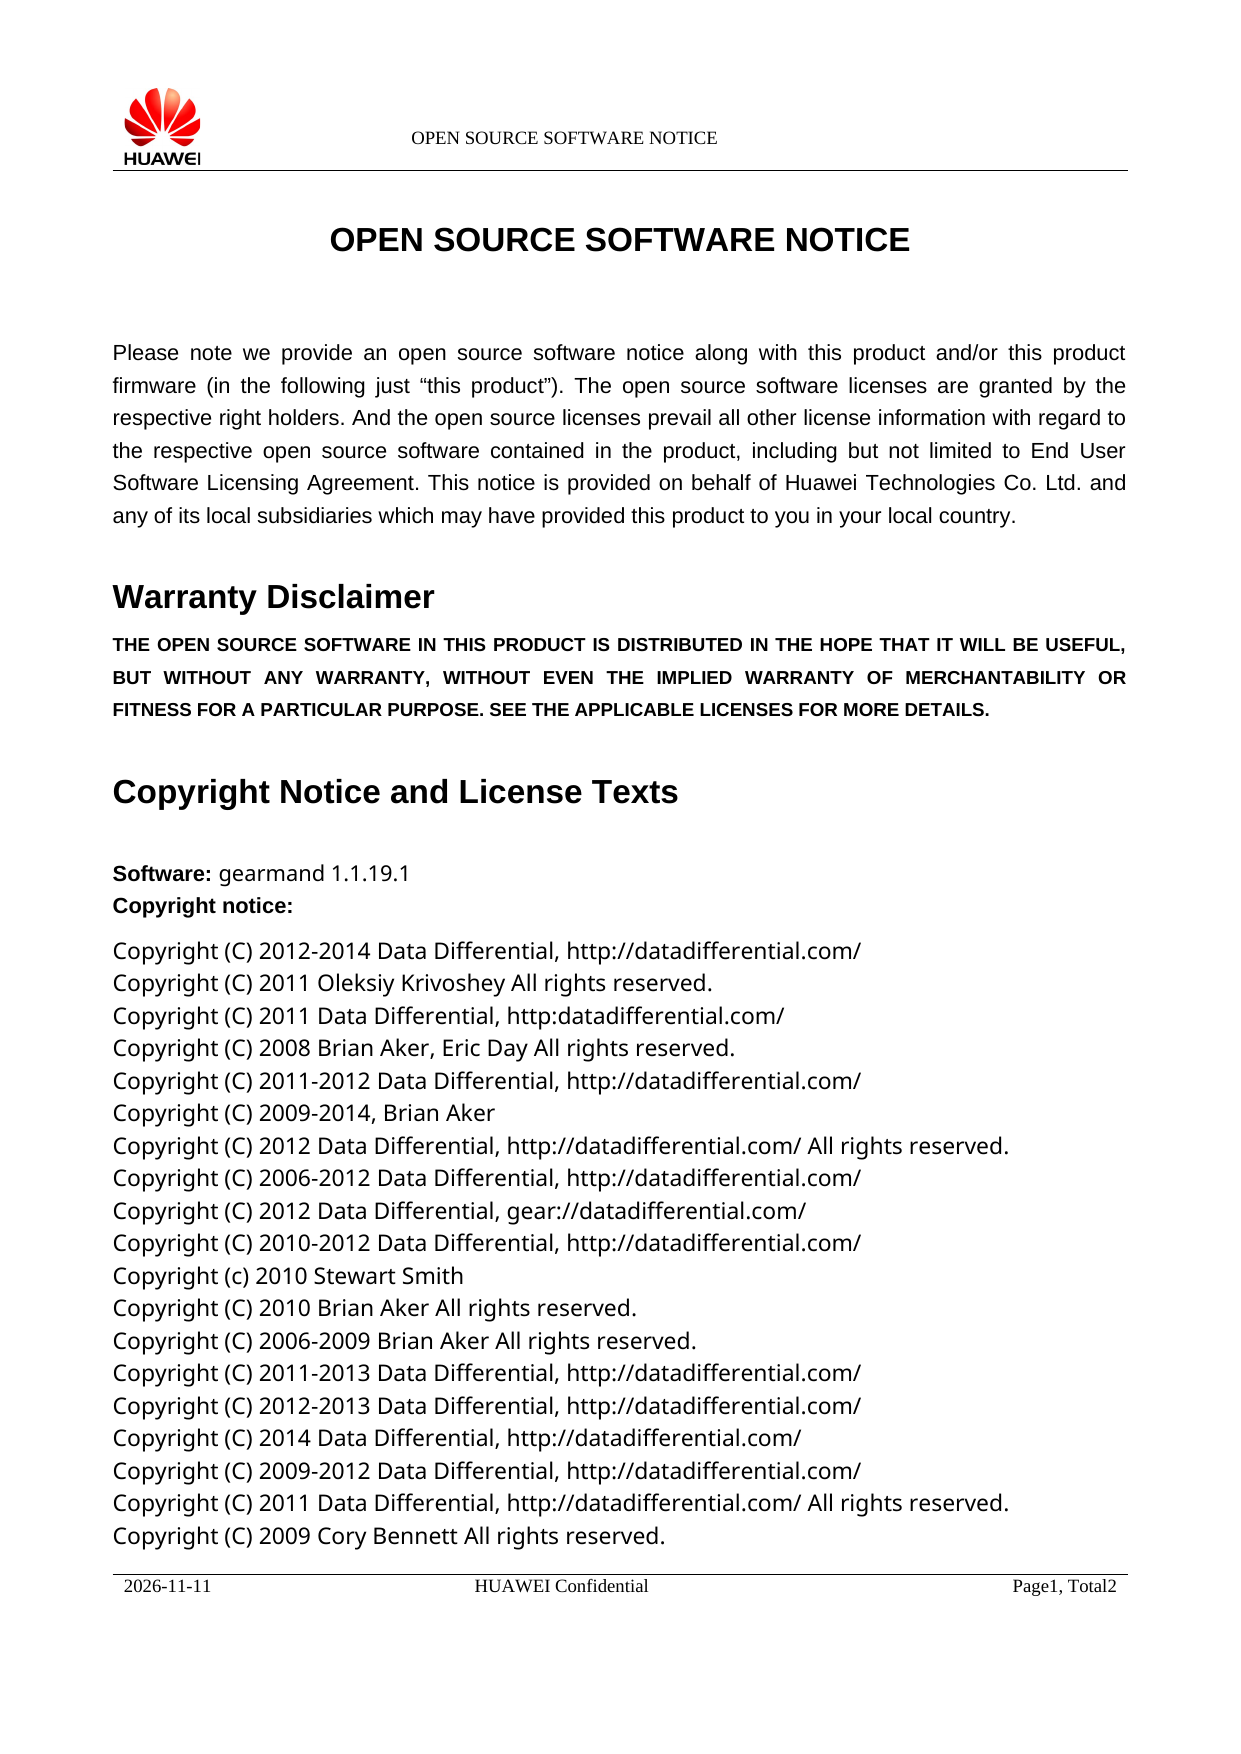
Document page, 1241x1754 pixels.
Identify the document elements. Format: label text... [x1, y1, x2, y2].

text The open source software in this product is distributed in the hope that it will be useful, but WITHOUT ANY WARRANTY, without even the implied warranty of MERCHANTABILITY or FITNESS FOR A PARTICULAR PURPOSE. See the applicable licenses for more details. [112, 629, 1128, 726]
text OPEN SOURCE SOFTWARE NOTICE [112, 206, 1128, 271]
text Please note we provide an open source software notice along with this product and/or this product firmware (in the following just “this product”). The open source software licenses are granted by the respective right holders. And the open source licenses prevail all other license information with regard to the respective open source software contained in the product, including but not limited to End User Software Licensing Agreement. This notice is provided on behalf of Huawei Technologies Co. Ltd. and any of its local subsidiaries which may have provided this product to you in your local country. [112, 336, 1128, 531]
title Software: gearmand 1.1.19.1 [112, 856, 1128, 889]
picture [124, 88, 201, 165]
text Warranty Disclaimer [112, 564, 1128, 629]
text Copyright notice: [112, 889, 1128, 921]
text Copyright Notice and License Texts [112, 759, 1128, 824]
